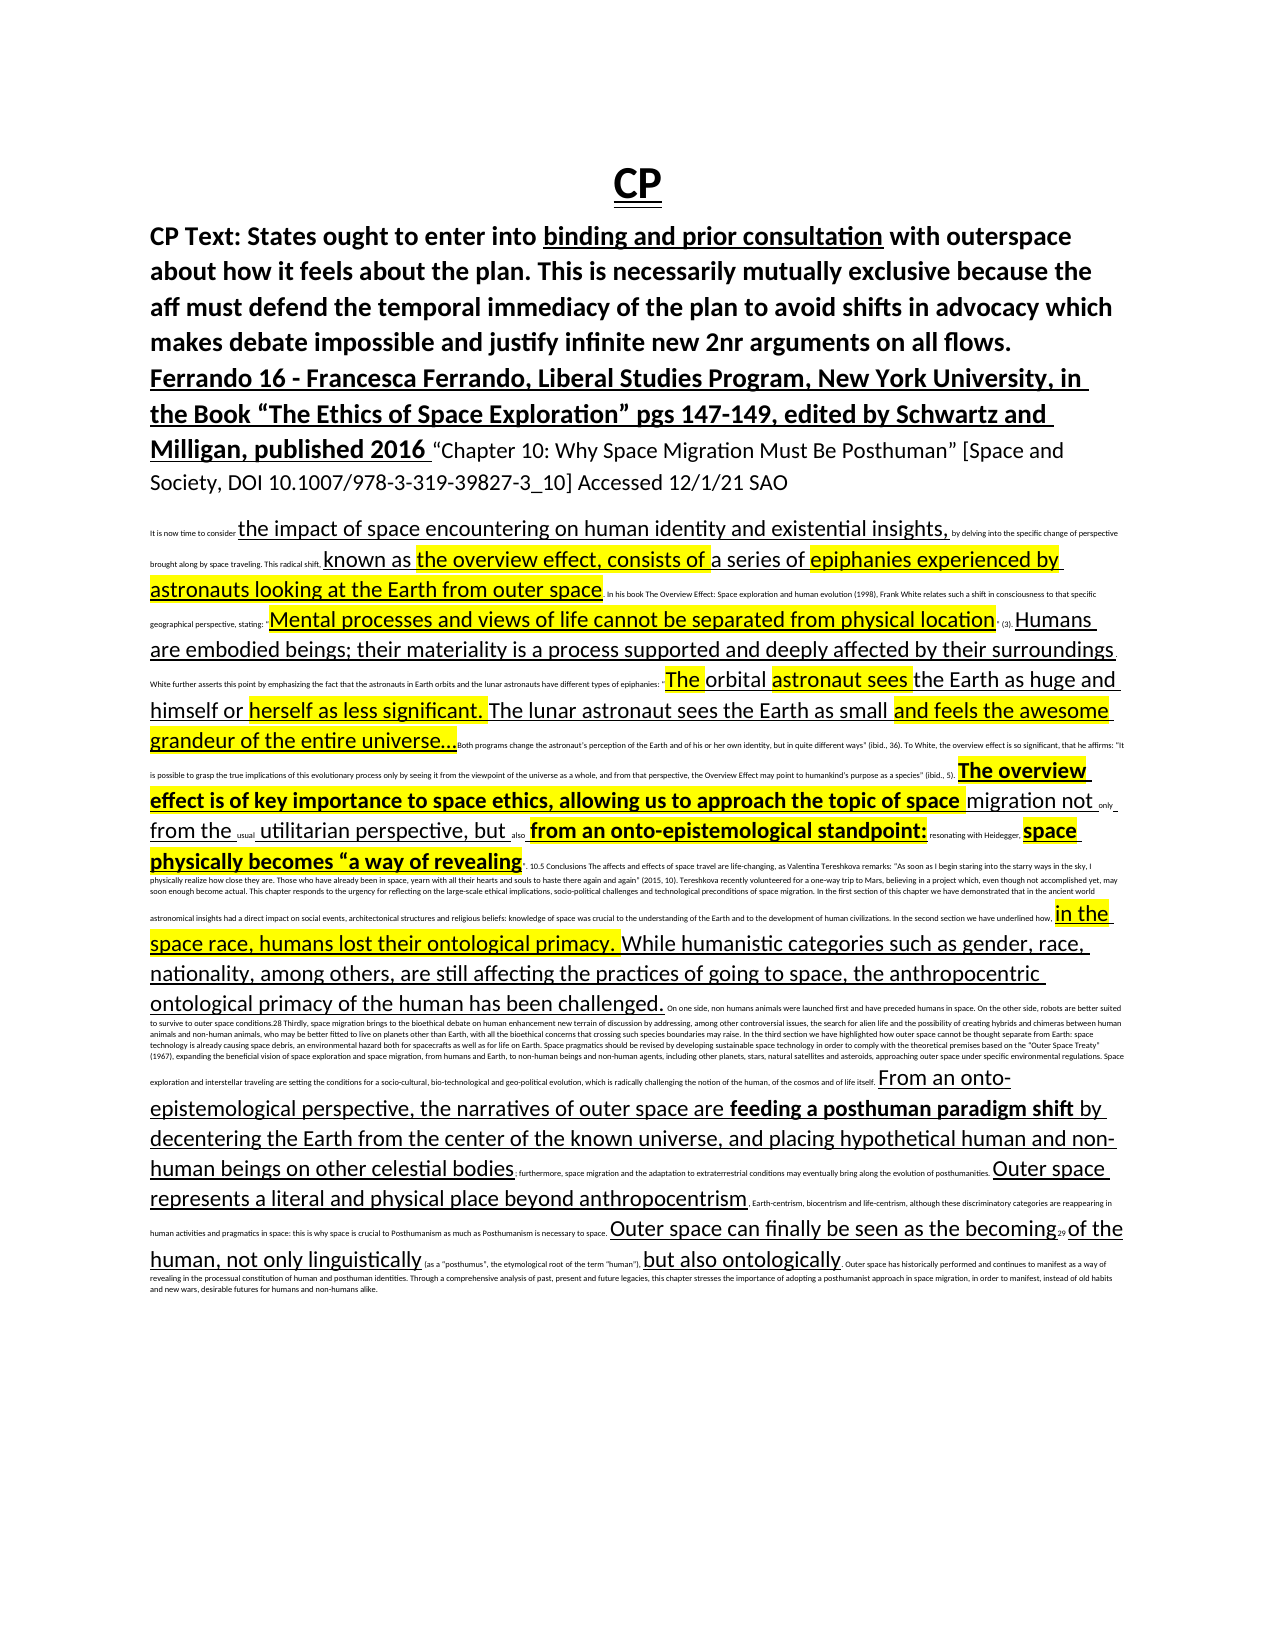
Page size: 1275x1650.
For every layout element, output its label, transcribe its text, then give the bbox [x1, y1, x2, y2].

text It is now time to consider the impact of space encountering on human identity and existential insights, by delving into the specific change of perspective brought along by space traveling. This radical shift, known as the overview effect, consists of a series of epiphanies experienced by astronauts looking at the Earth from outer space. In his book The Overview Effect: Space exploration and human evolution (1998), Frank White relates such a shift in consciousness to that specific geographical perspective, stating: “Mental processes and views of life cannot be separated from physical location” (3). Humans are embodied beings; their materiality is a process supported and deeply affected by their surroundings. White further asserts this point by emphasizing the fact that the astronauts in Earth orbits and the lunar astronauts have different types of epiphanies: “The orbital astronaut sees the Earth as huge and himself or herself as less significant. The lunar astronaut sees the Earth as small and feels the awesome grandeur of the entire universe…Both programs change the astronaut’s perception of the Earth and of his or her own identity, but in quite different ways” (ibid., 36). To White, the overview effect is so significant, that he affirms: “It is possible to grasp the true implications of this evolutionary process only by seeing it from the viewpoint of the universe as a whole, and from that perspective, the Overview Effect may point to humankind’s purpose as a species” (ibid., 5). The overview effect is of key importance to space ethics, allowing us to approach the topic of space migration not only from the usual utilitarian perspective, but also from an onto-epistemological standpoint: resonating with Heidegger, space physically becomes “a way of revealing”. 10.5 Conclusions The affects and effects of space travel are life-changing, as Valentina Tereshkova remarks: “As soon as I begin staring into the starry ways in the sky, I physically realize how close they are. Those who have already been in space, yearn with all their hearts and souls to haste there again and again” (2015, 10). Tereshkova recently volunteered for a one-way trip to Mars, believing in a project which, even though not accomplished yet, may soon enough become actual. This chapter responds to the urgency for reflecting on the large-scale ethical implications, socio-political challenges and technological preconditions of space migration. In the first section of this chapter we have demonstrated that in the ancient world astronomical insights had a direct impact on social events, architectonical structures and religious beliefs: knowledge of space was crucial to the understanding of the Earth and to the development of human civilizations. In the second section we have underlined how, in the space race, humans lost their ontological primacy. While humanistic categories such as gender, race, nationality, among others, are still affecting the practices of going to space, the anthropocentric ontological primacy of the human has been challenged. On one side, non humans animals were launched first and have preceded humans in space. On the other side, robots are better suited to survive to outer space conditions.28 Thirdly, space migration brings to the bioethical debate on human enhancement new terrain of discussion by addressing, among other controversial issues, the search for alien life and the possibility of creating hybrids and chimeras between human animals and non-human animals, who may be better fitted to live on planets other than Earth, with all the bioethical concerns that crossing such species boundaries may raise. In the third section we have highlighted how outer space cannot be thought separate from Earth: space technology is already causing space debris, an environmental hazard both for spacecrafts as well as for life on Earth. Space pragmatics should be revised by developing sustainable space technology in order to comply with the theoretical premises based on the “Outer Space Treaty” (1967), expanding the beneficial vision of space exploration and space migration, from humans and Earth, to non-human beings and non-human agents, including other planets, stars, natural satellites and asteroids, approaching outer space under specific environmental regulations. Space exploration and interstellar traveling are setting the conditions for a socio-cultural, bio-technological and geo-political evolution, which is radically challenging the notion of the human, of the cosmos and of life itself. From an onto-epistemological perspective, the narratives of outer space are feeding a posthuman paradigm shift by decentering the Earth from the center of the known universe, and placing hypothetical human and non-human beings on other celestial bodies; furthermore, space migration and the adaptation to extraterrestrial conditions may eventually bring along the evolution of posthumanities. Outer space represents a literal and physical place beyond anthropocentrism, Earth-centrism, biocentrism and life-centrism, although these discriminatory categories are reappearing in human activities and pragmatics in space: this is why space is crucial to Posthumanism as much as Posthumanism is necessary to space. Outer space can finally be seen as the becoming29 of the human, not only linguistically (as a “posthumus”, the etymological root of the term “human”), but also ontologically. Outer space has historically performed and continues to manifest as a way of revealing in the processual constitution of human and posthuman identities. Through a comprehensive analysis of past, present and future legacies, this chapter stresses the importance of adopting a posthumanist approach in space migration, in order to manifest, instead of old habits and new wars, desirable futures for humans and non-humans alike. [150, 514, 1125, 1294]
subtitle CP [150, 154, 1125, 210]
text CP Text: States ought to enter into binding and prior consultation with outerspace about how it feels about the plan. This is necessarily mutually exclusive because the aff must defend the temporal immediacy of the plan to avoid shifts in advocacy which makes debate impossible and justify infinite new 2nr arguments on all flows. [150, 219, 1125, 358]
text Ferrando 16 - Francesca Ferrando, Liberal Studies Program, New York University, in the Book “The Ethics of Space Exploration” pgs 147-149, edited by Schwartz and Milligan, published 2016 “Chapter 10: Why Space Migration Must Be Posthuman” [Space and Society, DOI 10.1007/978-3-319-39827-3_10] Accessed 12/1/21 SAO [150, 361, 1125, 496]
